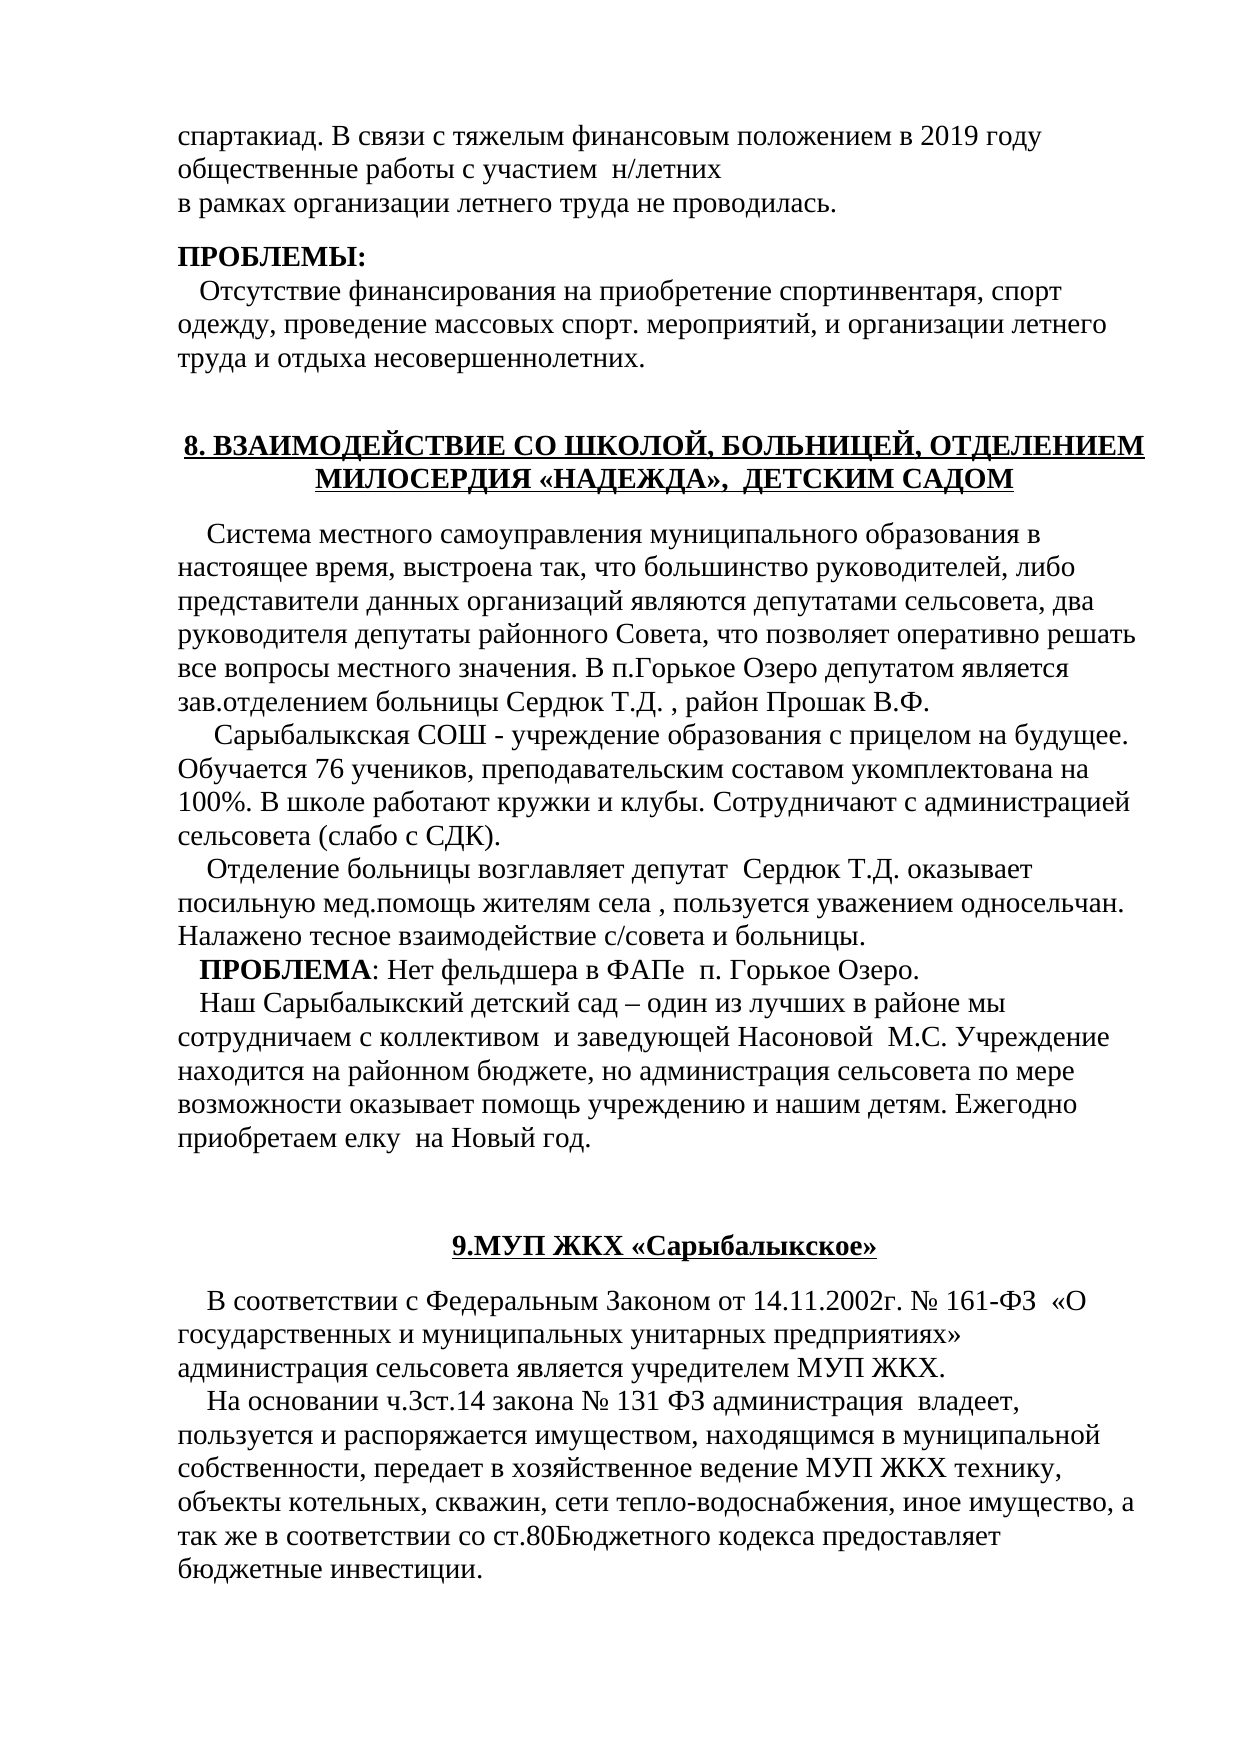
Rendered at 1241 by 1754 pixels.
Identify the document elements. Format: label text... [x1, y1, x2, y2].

text ПРОБЛЕМА: Нет фельдшера в ФАПе п. Горькое Озеро. [177, 952, 1152, 986]
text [177, 118, 1152, 185]
text На основании ч.3ст.14 закона № 131 ФЗ администрация владеет, пользуется и распоряжается имуществом, находящимся в муниципальной собственности, передает в хозяйственное ведение МУП ЖКХ технику, объекты котельных, скважин, сети тепло-водоснабжения, иное имущество, а так же в соответствии со ст.80Бюджетного кодекса предоставляет бюджетные инвестиции. [177, 1383, 1152, 1585]
text Сарыбалыкская СОШ - учреждение образования с прицелом на будущее. Обучается 76 учеников, преподавательским составом укомплектована на 100%. В школе работают кружки и клубы. Сотрудничают с администрацией сельсовета (слабо с СДК). [177, 717, 1152, 851]
text В соответствии с Федеральным Законом от 14.11.2002г. № 161-ФЗ «О государственных и муниципальных унитарных предприятиях» администрация сельсовета является учредителем МУП ЖКХ. [177, 1283, 1152, 1383]
text в рамках организации летнего труда не проводилась. [177, 185, 1152, 219]
text Отсутствие финансирования на приобретение спортинвентаря, спорт одежду, проведение массовых спорт. мероприятий, и организации летнего труда и отдыха несовершеннолетних. [177, 273, 1152, 374]
text Отделение больницы возглавляет депутат Сердюк Т.Д. оказывает посильную мед.помощь жителям села , пользуется уважением односельчан. Налажено тесное взаимодействие с/совета и больницы. [177, 851, 1152, 952]
text 8. ВЗАИМОДЕЙСТВИЕ СО ШКОЛОЙ, БОЛЬНИЦЕЙ, ОТДЕЛЕНИЕМ МИЛОСЕРДИЯ «НАДЕЖДА», ДЕТСКИМ САДОМ [177, 428, 1152, 495]
text Наш Сарыбалыкский детский сад – один из лучших в районе мы сотрудничаем с коллективом и заведующей Насоновой М.С. Учреждение находится на районном бюджете, но администрация сельсовета по мере возможности оказывает помощь учреждению и нашим детям. Ежегодно приобретаем елку на Новый год. [177, 986, 1152, 1153]
text ПРОБЛЕМЫ: [177, 239, 1152, 273]
text 9.МУП ЖКХ «Сарыбалыкское» [177, 1228, 1152, 1262]
text Система местного самоуправления муниципального образования в настоящее время, выстроена так, что большинство руководителей, либо представители данных организаций являются депутатами сельсовета, два руководителя депутаты районного Совета, что позволяет оперативно решать все вопросы местного значения. В п.Горькое Озеро депутатом является зав.отделением больницы Сердюк Т.Д. , район Прошак В.Ф. [177, 516, 1152, 717]
